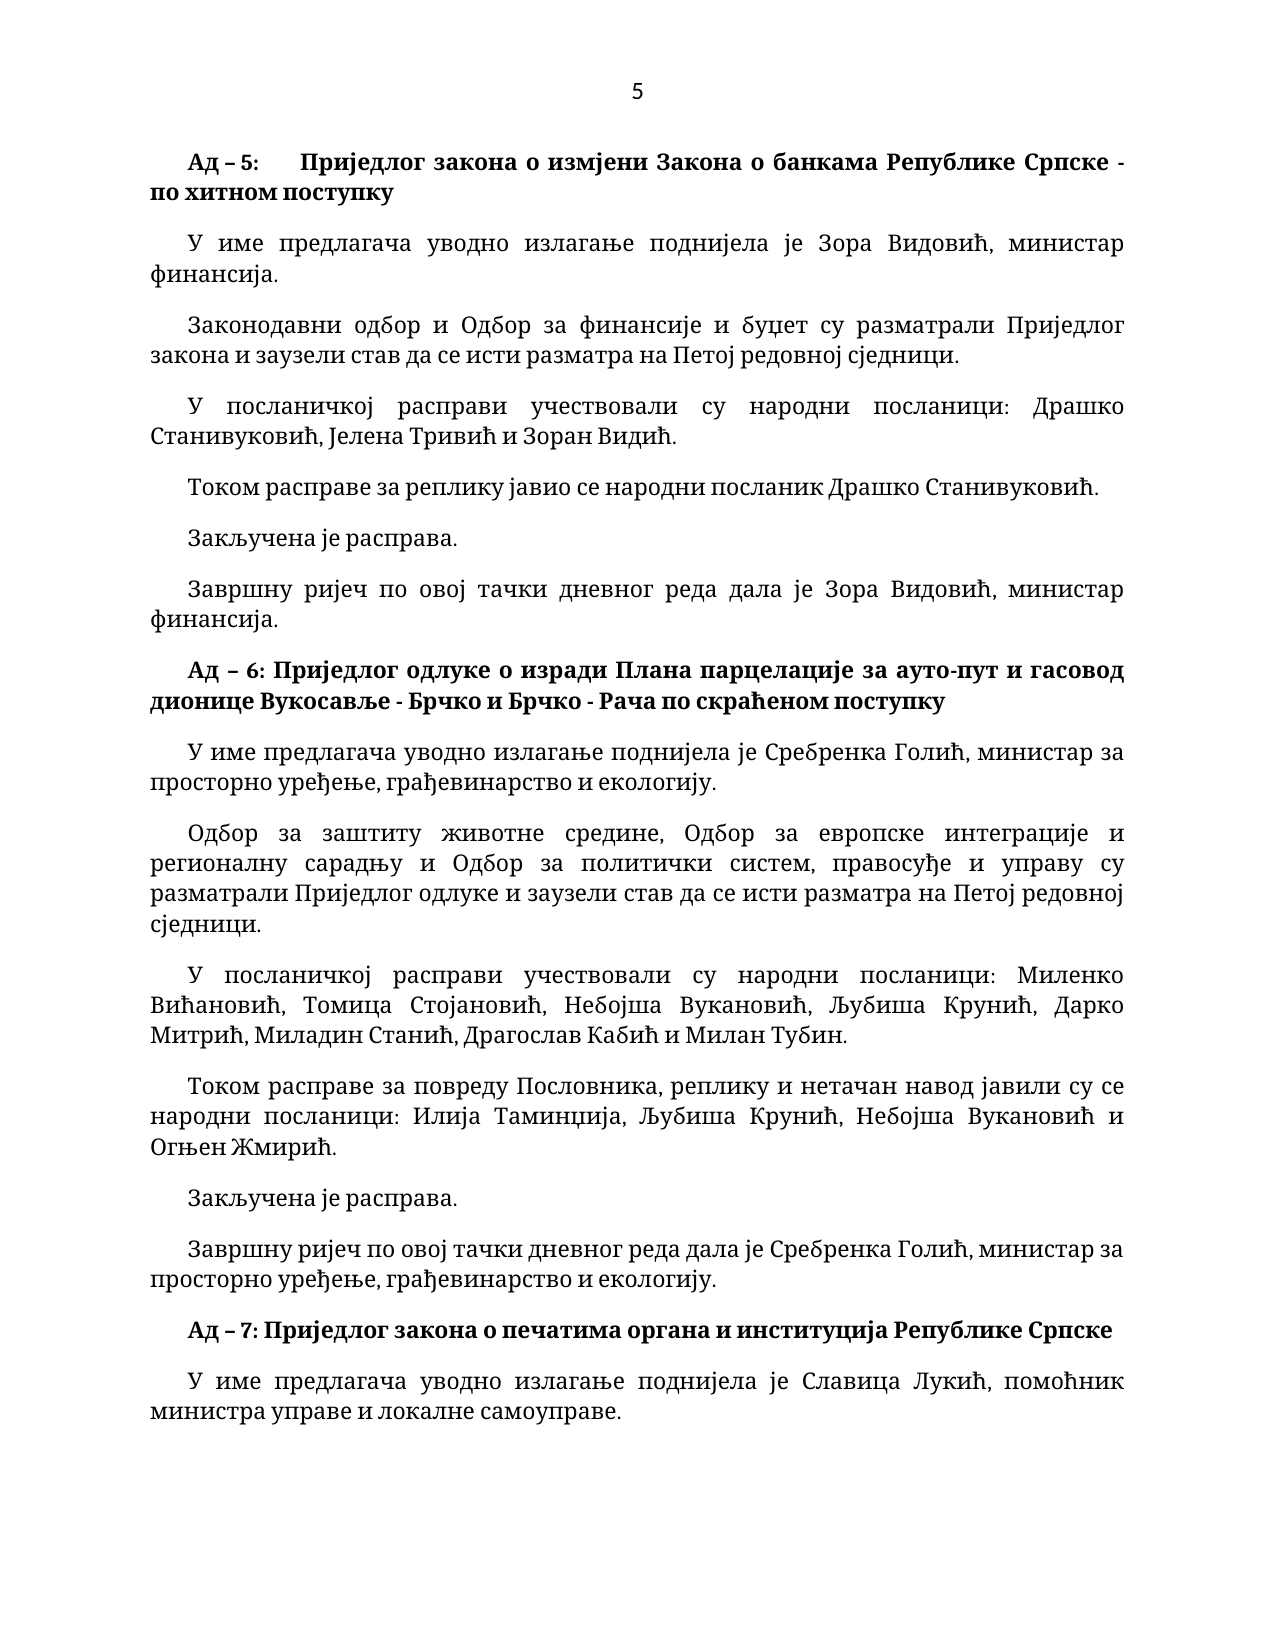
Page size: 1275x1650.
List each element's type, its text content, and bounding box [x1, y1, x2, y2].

text Ад – 5: Приједлог закона о измјени Закона о банкама Републике Српске - по хитном поступку [150, 150, 1125, 207]
text Законодавни одбор и Одбор за финансије и буџет су разматрали Приједлог закона и заузели став да се исти разматра на Петој редовној сједници. [150, 312, 1125, 369]
text Завршну ријеч по овој тачки дневног реда дала је Сребренка Голић, министар за просторно уређење, грађевинарство и екологију. [150, 1236, 1125, 1293]
text У име предлагача уводно излагање поднијела је Сребренка Голић, министар за просторно уређење, грађевинарство и екологију. [150, 739, 1125, 796]
text У посланичкој расправи учествовали су народни посланици: Драшко Станивуковић, Јелена Тривић и Зоран Видић. [150, 394, 1125, 450]
text Ад – 6: Приједлог одлуке о изради Плана парцелације за ауто-пут и гасовод дионице Вукосавље - Брчко и Брчко - Рача по скраћеном поступку [150, 658, 1125, 715]
text Завршну ријеч по овој тачки дневног реда дала је Зора Видовић, министар финансија. [150, 577, 1125, 634]
text У посланичкој расправи учествовали су народни посланици: Миленко Вићановић, Томица Стојановић, Небојша Вукановић, Љубиша Крунић, Дарко Митрић, Миладин Станић, Драгослав Кабић и Милан Тубин. [150, 962, 1125, 1049]
text Током расправе за реплику јавио се народни посланик Драшко Станивуковић. [150, 475, 1125, 501]
text У име предлагача уводно излагање поднијела је Зора Видовић, министар финансија. [150, 231, 1125, 288]
text Одбор за заштиту животне средине, Одбор за европске интеграције и регионалну сарадњу и Одбор за политички систем, правосуђе и управу су разматрали Приједлог одлуке и заузели став да се исти разматра на Петој редовној сједници. [150, 821, 1125, 938]
text Закључена је расправа. [150, 1185, 1125, 1212]
text Ад – 7: Приједлог закона о печатима органа и институција Републике Српске [187, 1318, 1125, 1344]
text У име предлагача уводно излагање поднијела је Славица Лукић, помоћник министра управе и локалне самоуправе. [150, 1369, 1125, 1425]
text Током расправе за повреду Пословника, реплику и нетачан навод јавили су се народни посланици: Илија Таминџија, Љубиша Крунић, Небојша Вукановић и Огњен Жмирић. [150, 1074, 1125, 1161]
text Закључена је расправа. [150, 526, 1125, 552]
